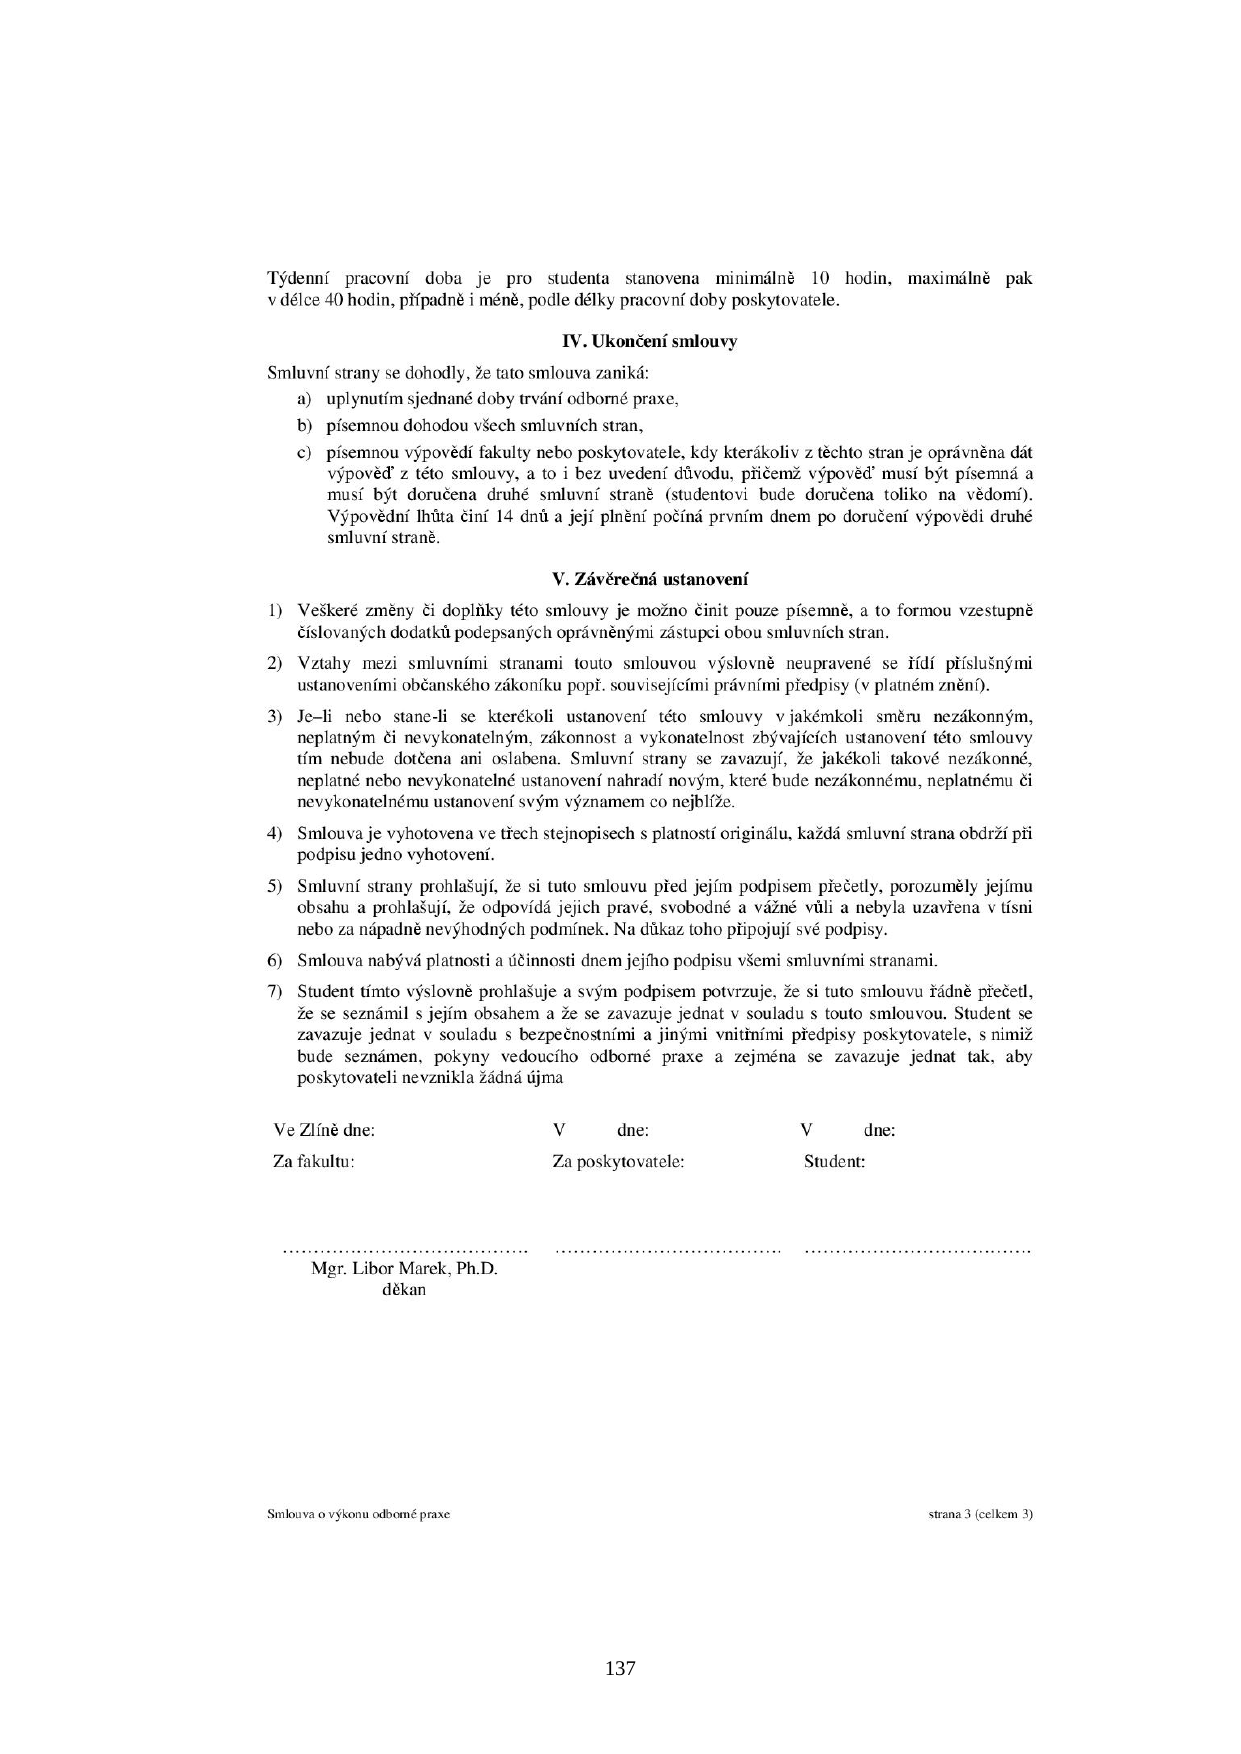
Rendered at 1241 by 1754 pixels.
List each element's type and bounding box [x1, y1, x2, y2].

picture [147, 147, 1152, 1569]
